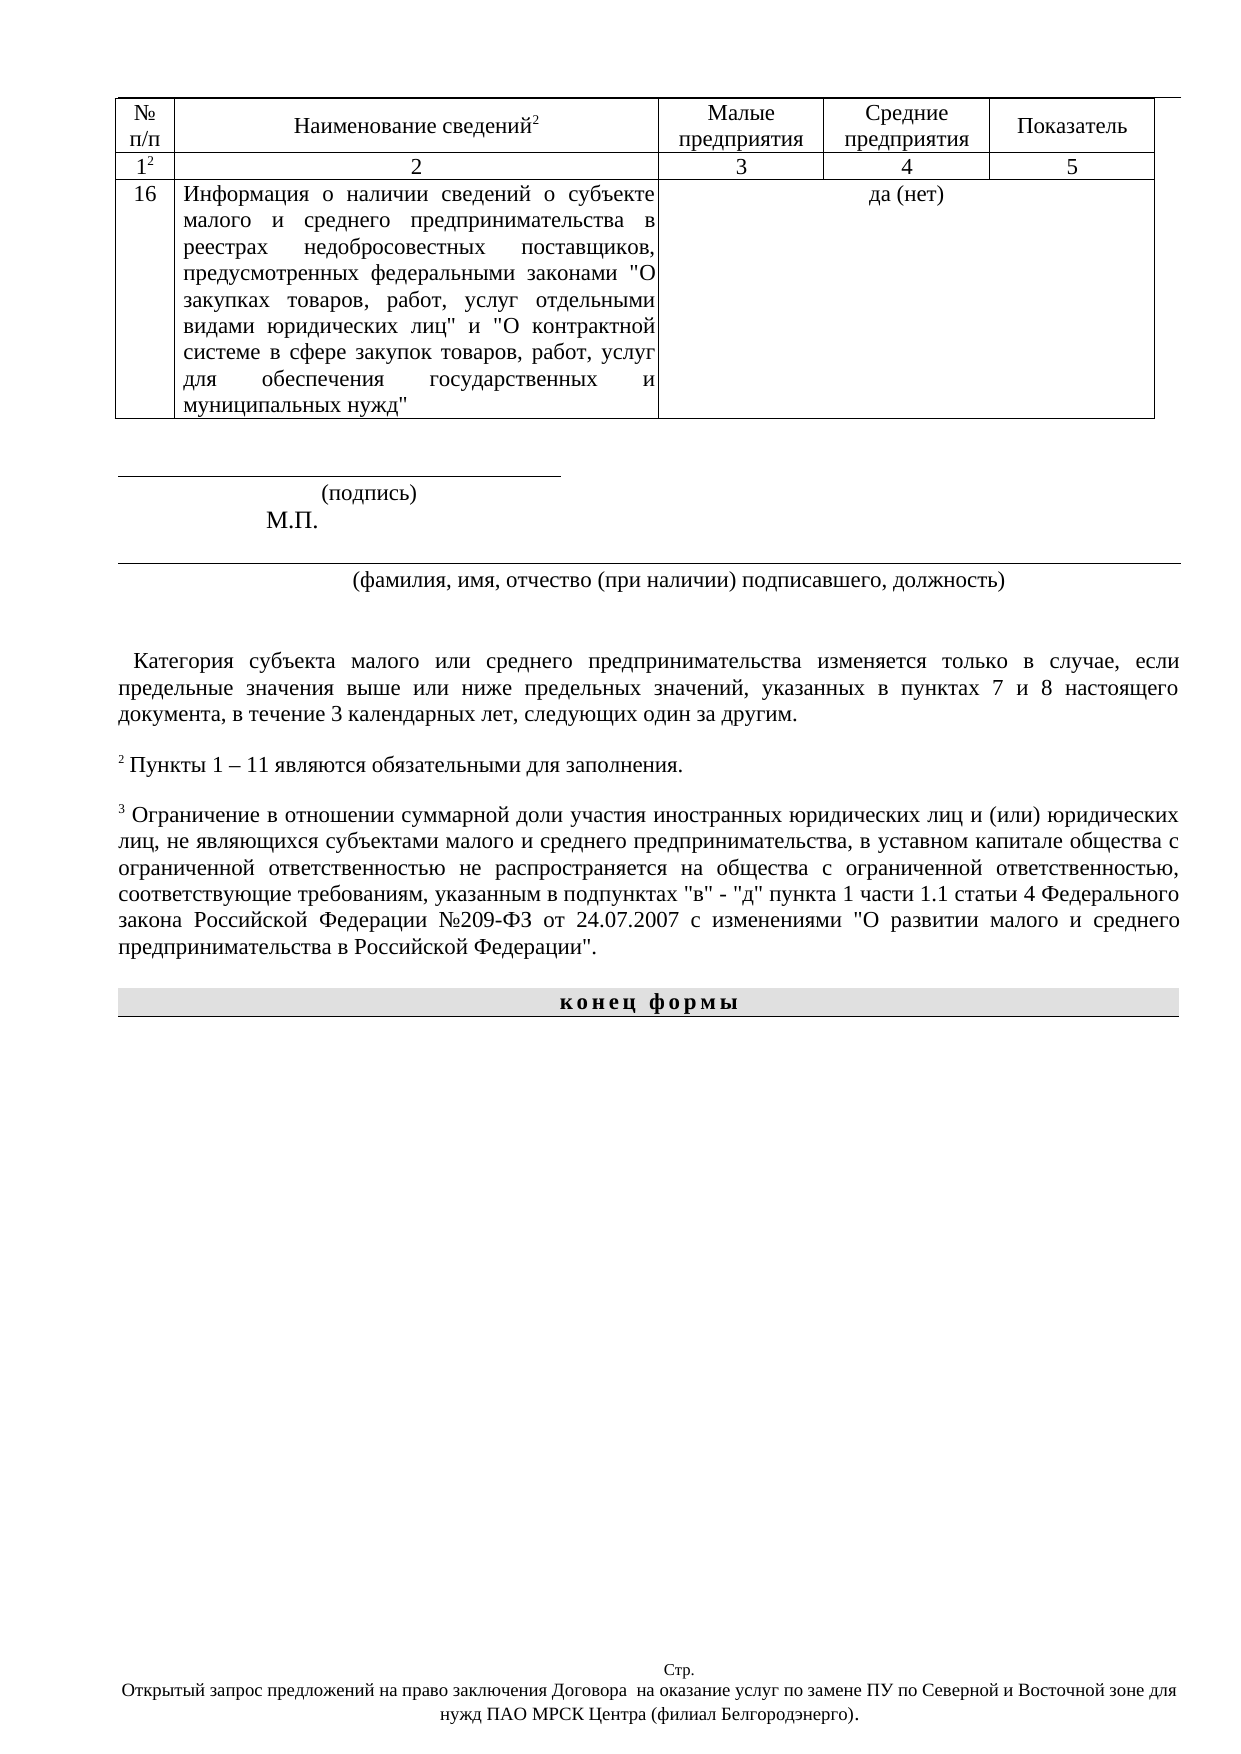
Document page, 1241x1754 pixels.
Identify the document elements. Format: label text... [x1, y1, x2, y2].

table_cell 4 [824, 153, 989, 179]
table_cell 16 [116, 180, 174, 417]
table_cell 5 [990, 153, 1154, 179]
table_header Малые предприятия [659, 99, 823, 152]
table_header Средние предприятия [824, 99, 989, 152]
table_cell 2 [175, 153, 658, 179]
table_cell 12 [116, 153, 174, 179]
text 2 Пункты 1 – 11 являются обязательными для заполнения. [118, 751, 1181, 777]
table_cell 3 [659, 153, 823, 179]
table_cell Информация о наличии сведений о субъекте малого и среднего предпринимательства в реестрах недобросовестных поставщиков, предусмотренных федеральными законами "О закупках товаров, работ, услуг отдельными видами юридических лиц" и "О контрактной системе в сфере закупок товаров, работ, услуг для обеспечения государственных и муниципальных нужд" [175, 180, 658, 417]
text (подпись) [118, 477, 561, 505]
text Категория субъекта малого или среднего предпринимательства изменяется только в случае, если предельные значения выше или ниже предельных значений, указанных в пунктах 7 и 8 настоящего документа, в течение 3 календарных лет, следующих один за другим. [118, 647, 1181, 727]
table_cell да (нет) [659, 180, 1154, 417]
table_header № п/п [116, 99, 174, 152]
text М.П. [207, 505, 1181, 534]
table_header Наименование сведений2 [175, 99, 658, 152]
text 3 Ограничение в отношении суммарной доли участия иностранных юридических лиц и (или) юридических лиц, не являющихся субъектами малого и среднего предпринимательства, в уставном капитале общества с ограниченной ответственностью не распространяется на общества с ограниченной ответственностью, соответствующие требованиям, указанным в подпунктах "в" - "д" пункта 1 части 1.1 статьи 4 Федерального закона Российской Федерации №209-ФЗ от 24.07.2007 с изменениями "О развитии малого и среднего предпринимательства в Российской Федерации". [118, 801, 1181, 959]
text (фамилия, имя, отчество (при наличии) подписавшего, должность) [118, 564, 1181, 592]
text конец формы [118, 988, 1179, 1016]
table_header Показатель [990, 99, 1154, 152]
